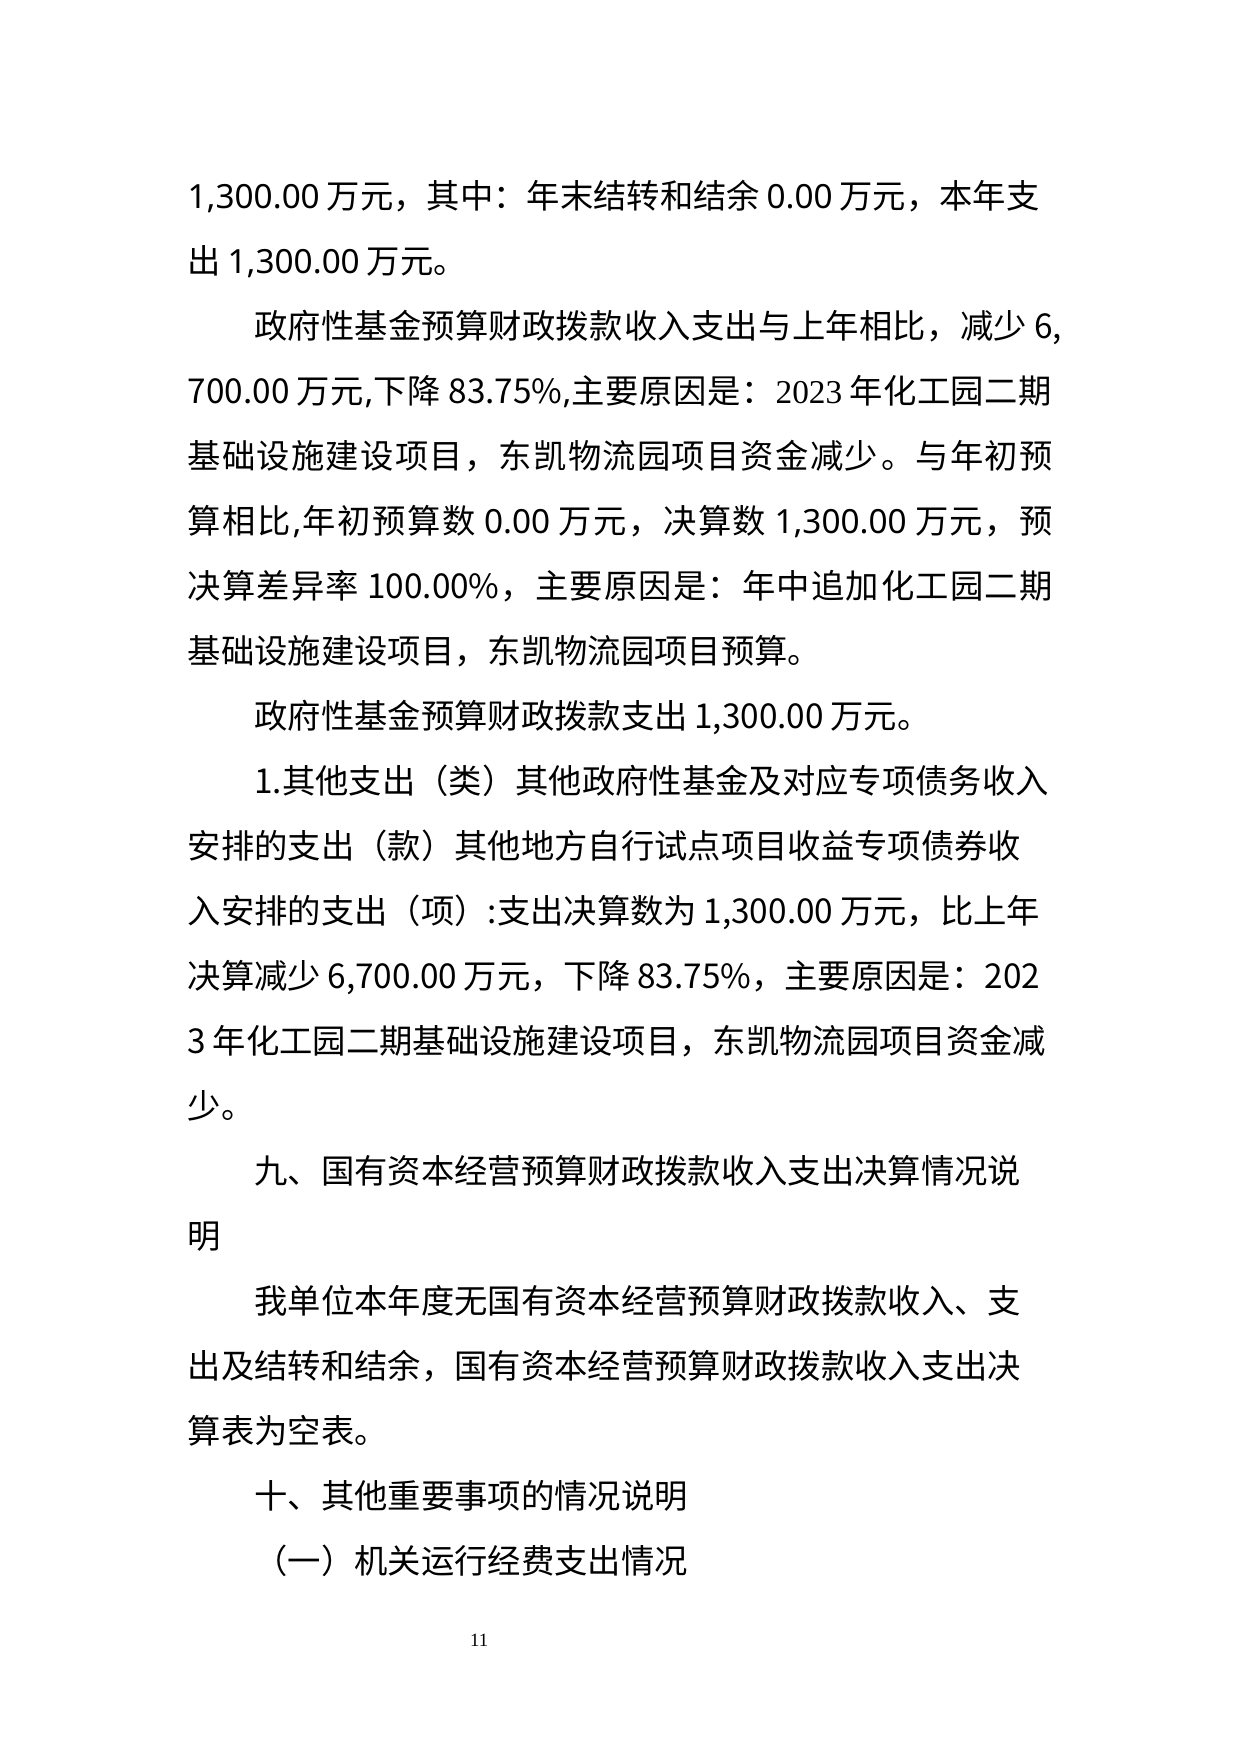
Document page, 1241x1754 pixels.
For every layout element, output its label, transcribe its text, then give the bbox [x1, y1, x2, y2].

text 我单位本年度无国有资本经营预算财政拨款收入、支出及结转和结余，国有资本经营预算财政拨款收入支出决算表为空表。 [187, 1267, 1053, 1462]
text 政府性基金预算财政拨款收入支出与上年相比，减少6,700.00万元,下降83.75%,主要原因是：2023年化工园二期基础设施建设项目，东凯物流园项目资金减少。与年初预算相比,年初预算数0.00万元，决算数1,300.00万元，预决算差异率100.00%，主要原因是：年中追加化工园二期基础设施建设项目，东凯物流园项目预算。 [187, 292, 1053, 682]
text （一）机关运行经费支出情况 [187, 1527, 1053, 1592]
text 九、国有资本经营预算财政拨款收入支出决算情况说明 [187, 1137, 1053, 1267]
text 十、其他重要事项的情况说明 [187, 1462, 1053, 1527]
text 1.其他支出（类）其他政府性基金及对应专项债务收入安排的支出（款）其他地方自行试点项目收益专项债券收入安排的支出（项）:支出决算数为1,300.00万元，比上年决算减少6,700.00万元，下降83.75%，主要原因是：2023年化工园二期基础设施建设项目，东凯物流园项目资金减少。 [187, 747, 1053, 1137]
text 政府性基金预算财政拨款支出1,300.00万元。 [187, 682, 1053, 747]
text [187, 162, 1053, 292]
